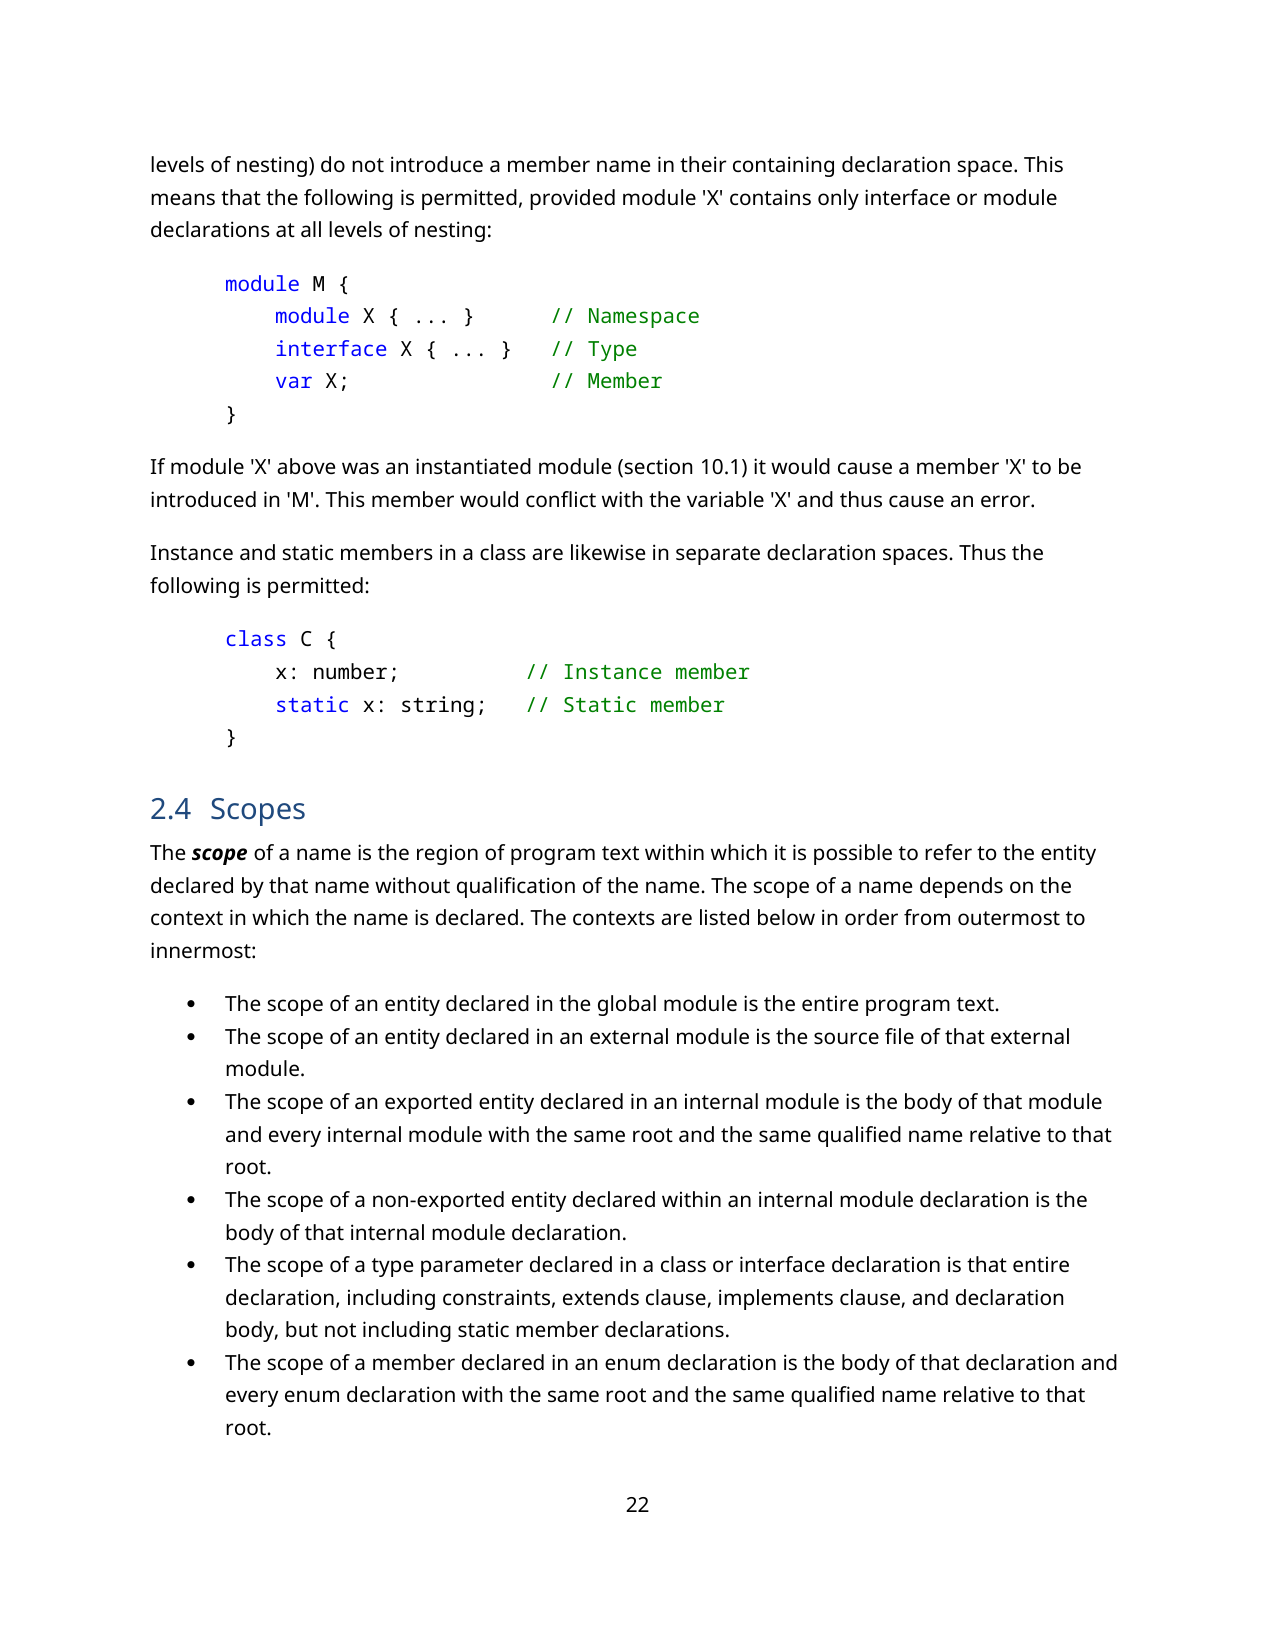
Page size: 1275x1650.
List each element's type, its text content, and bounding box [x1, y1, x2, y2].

text class C { x: number; // Instance member static x: string; // Static member } [225, 624, 1125, 751]
list The scope of an exported entity declared in an internal module is the body of that module and every internal module with the same root and the same qualified name relative to that root. [187, 1087, 1125, 1181]
list The scope of a member declared in an enum declaration is the body of that declaration and every enum declaration with the same root and the same qualified name relative to that root. [187, 1348, 1125, 1442]
list The scope of an entity declared in the global module is the entire program text. [187, 989, 1125, 1018]
list The scope of a non-exported entity declared within an internal module declaration is the body of that internal module declaration. [187, 1185, 1125, 1246]
list The scope of an entity declared in an external module is the source file of that external module. [187, 1022, 1125, 1083]
text Instance and static members in a class are likewise in separate declaration spaces. Thus the following is permitted: [150, 538, 1125, 599]
text The scope of a name is the region of program text within which it is possible to refer to the entity declared by that name without qualification of the name. The scope of a name depends on the context in which the name is declared. The contexts are listed below in order from outermost to innermost: [150, 838, 1125, 964]
list The scope of a type parameter declared in a class or interface declaration is that entire declaration, including constraints, extends clause, implements clause, and declaration body, but not including static member declarations. [187, 1250, 1125, 1344]
text If module 'X' above was an instantiated module (section 10.1) it would cause a member 'X' to be introduced in 'M'. This member would conflict with the variable 'X' and thus cause an error. [150, 452, 1125, 513]
subtitle Scopes [150, 788, 1125, 828]
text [150, 150, 1125, 244]
text module M { module X { ... } // Namespace interface X { ... } // Type var X; // Member } [225, 269, 1125, 427]
